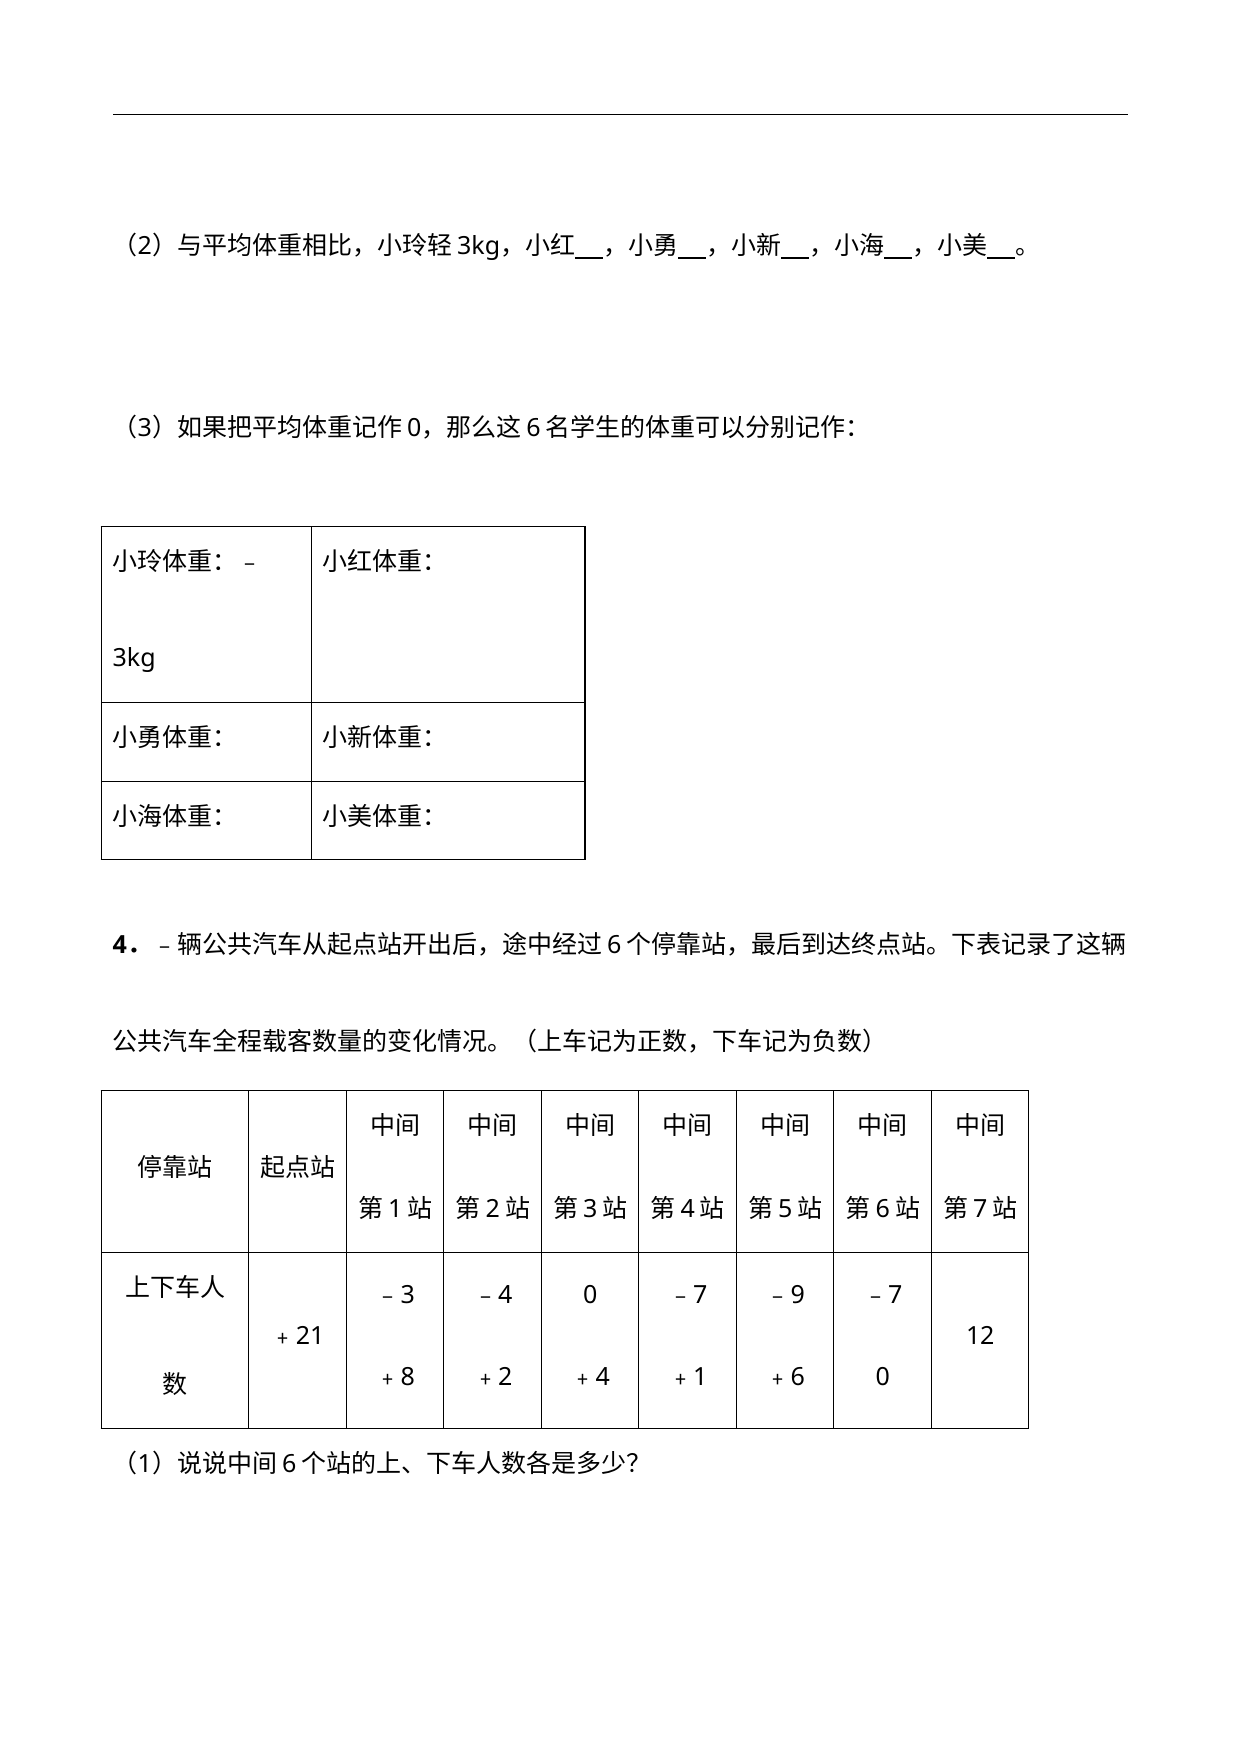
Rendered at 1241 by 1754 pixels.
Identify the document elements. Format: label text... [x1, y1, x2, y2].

table_cell 上下车人数 [102, 1253, 248, 1428]
text （2）与平均体重相比，小玲轻3kg，小红 ，小勇 ，小新 ，小海 ，小美 。 [112, 211, 1128, 276]
table_cell 小海体重： [102, 782, 311, 859]
table_header 中间 第4站 [639, 1091, 736, 1252]
table_header 中间 第1站 [347, 1091, 443, 1252]
table_header 停靠站 [102, 1091, 248, 1252]
table_header 中间 第6站 [834, 1091, 931, 1252]
table_cell 12 [932, 1253, 1028, 1428]
list 如果把平均体重记作0，那么这6名学生的体重可以分别记作： [112, 393, 1128, 458]
table_cell ﹣7 ﹢1 [639, 1253, 736, 1428]
table_header 起点站 [249, 1091, 346, 1252]
text （1）说说中间6个站的上、下车人数各是多少？ [112, 1429, 1128, 1494]
table_cell 小新体重： [312, 703, 584, 781]
table_header 中间 第7站 [932, 1091, 1028, 1252]
table_header 中间 第2站 [444, 1091, 541, 1252]
table_cell ﹣7 0 [834, 1253, 931, 1428]
table_cell 小美体重： [312, 782, 584, 859]
table_cell 0 ﹢4 [542, 1253, 638, 1428]
table_cell 小勇体重： [102, 703, 311, 781]
table_cell ﹣3 ﹢8 [347, 1253, 443, 1428]
table_header 中间 第5站 [737, 1091, 833, 1252]
table_cell ﹣4 ﹢2 [444, 1253, 541, 1428]
table_cell ﹣9 ﹢6 [737, 1253, 833, 1428]
text 4．﹣辆公共汽车从起点站开出后，途中经过6个停靠站，最后到达终点站。下表记录了这辆公共汽车全程载客数量的变化情况。（上车记为正数，下车记为负数） [112, 910, 1128, 1072]
table_header 小红体重： [312, 527, 584, 702]
table_header 小玲体重：﹣3kg [102, 527, 311, 702]
table_header 中间 第3站 [542, 1091, 638, 1252]
table_cell ﹢21 [249, 1253, 346, 1428]
